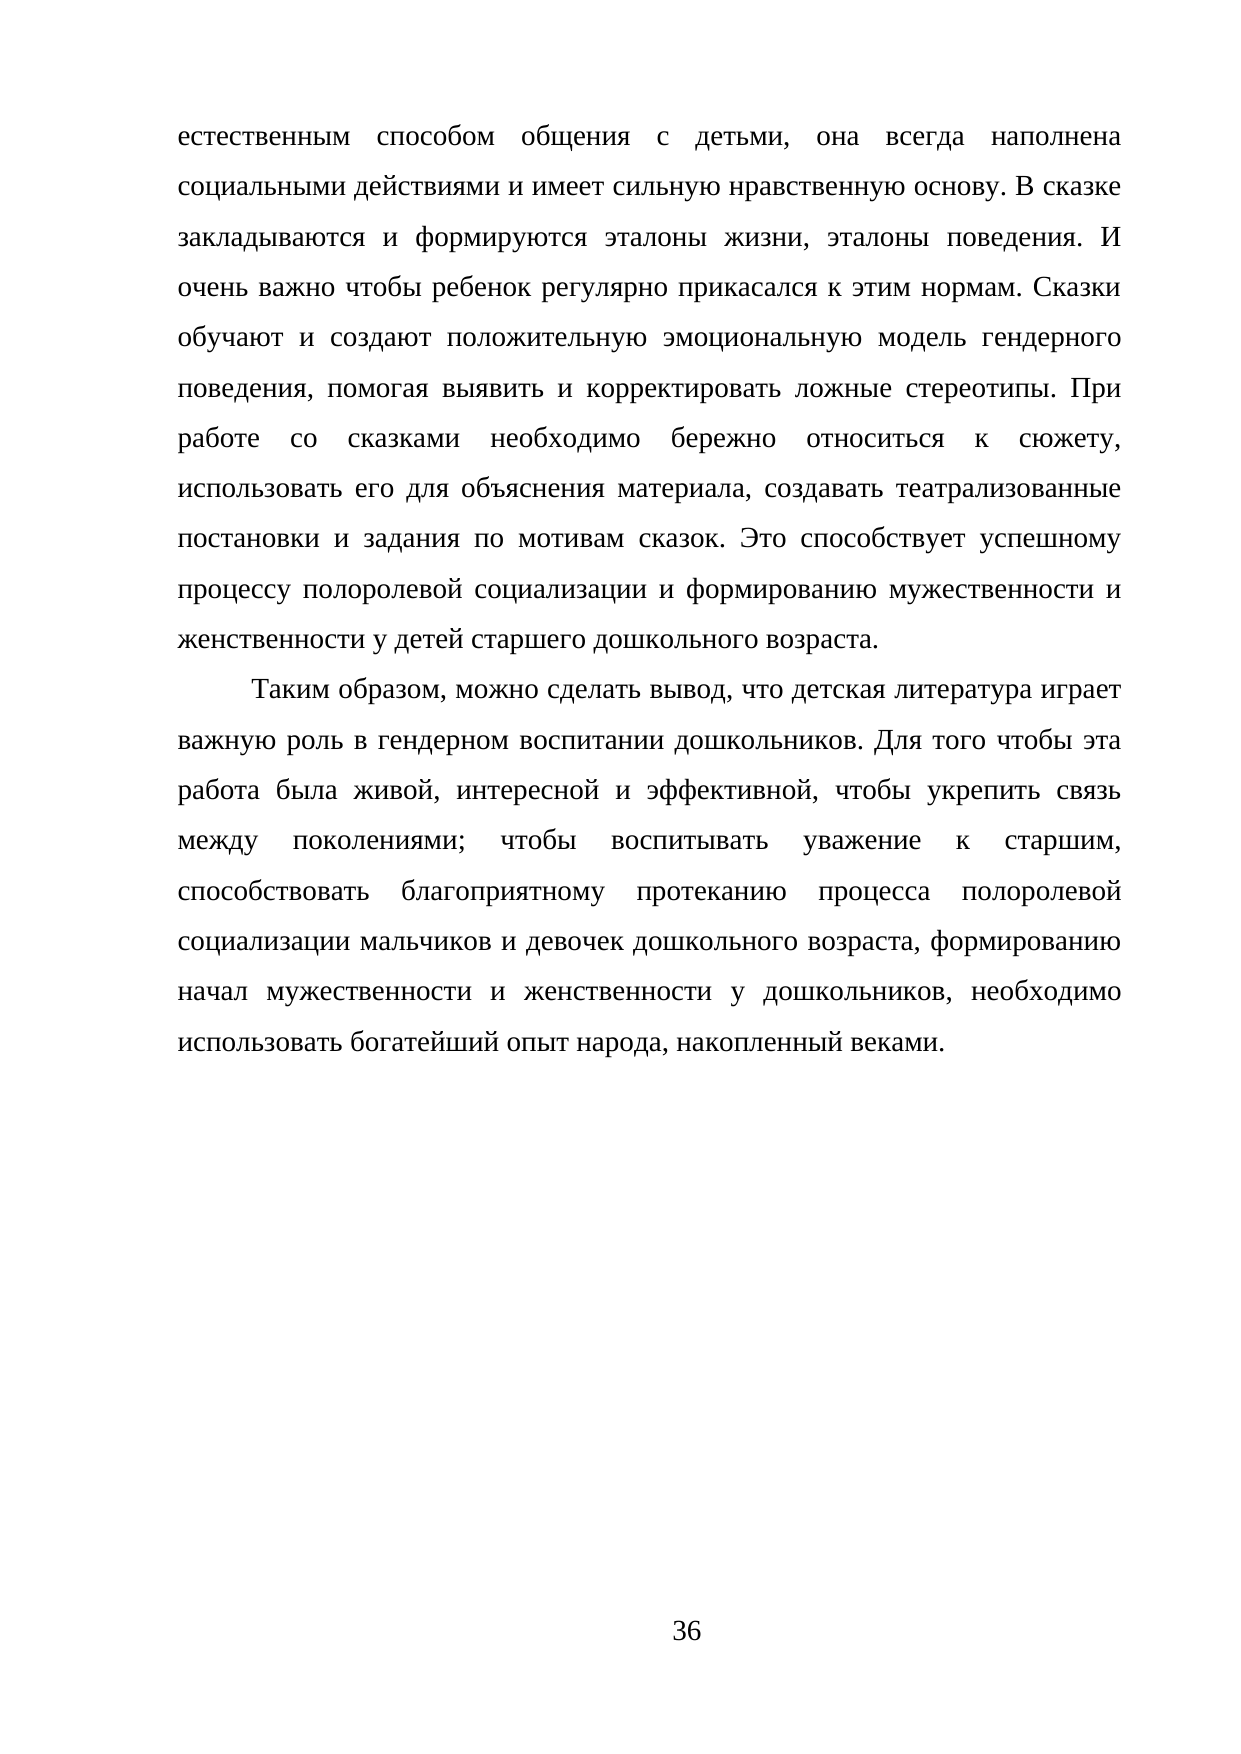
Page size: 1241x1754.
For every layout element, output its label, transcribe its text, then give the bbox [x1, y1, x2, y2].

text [177, 118, 1122, 655]
text Таким образом, можно сделать вывод, что детская литература играет важную роль в гендерном воспитании дошкольников. Для того чтобы эта работа была живой, интересной и эффективной, чтобы укрепить связь между поколениями; чтобы воспитывать уважение к старшим, способствовать благоприятному протеканию процесса полоролевой социализации мальчиков и девочек дошкольного возраста, формированию начал мужественности и женственности у дошкольников, необходимо использовать богатейший опыт народа, накопленный веками. [177, 672, 1122, 1057]
